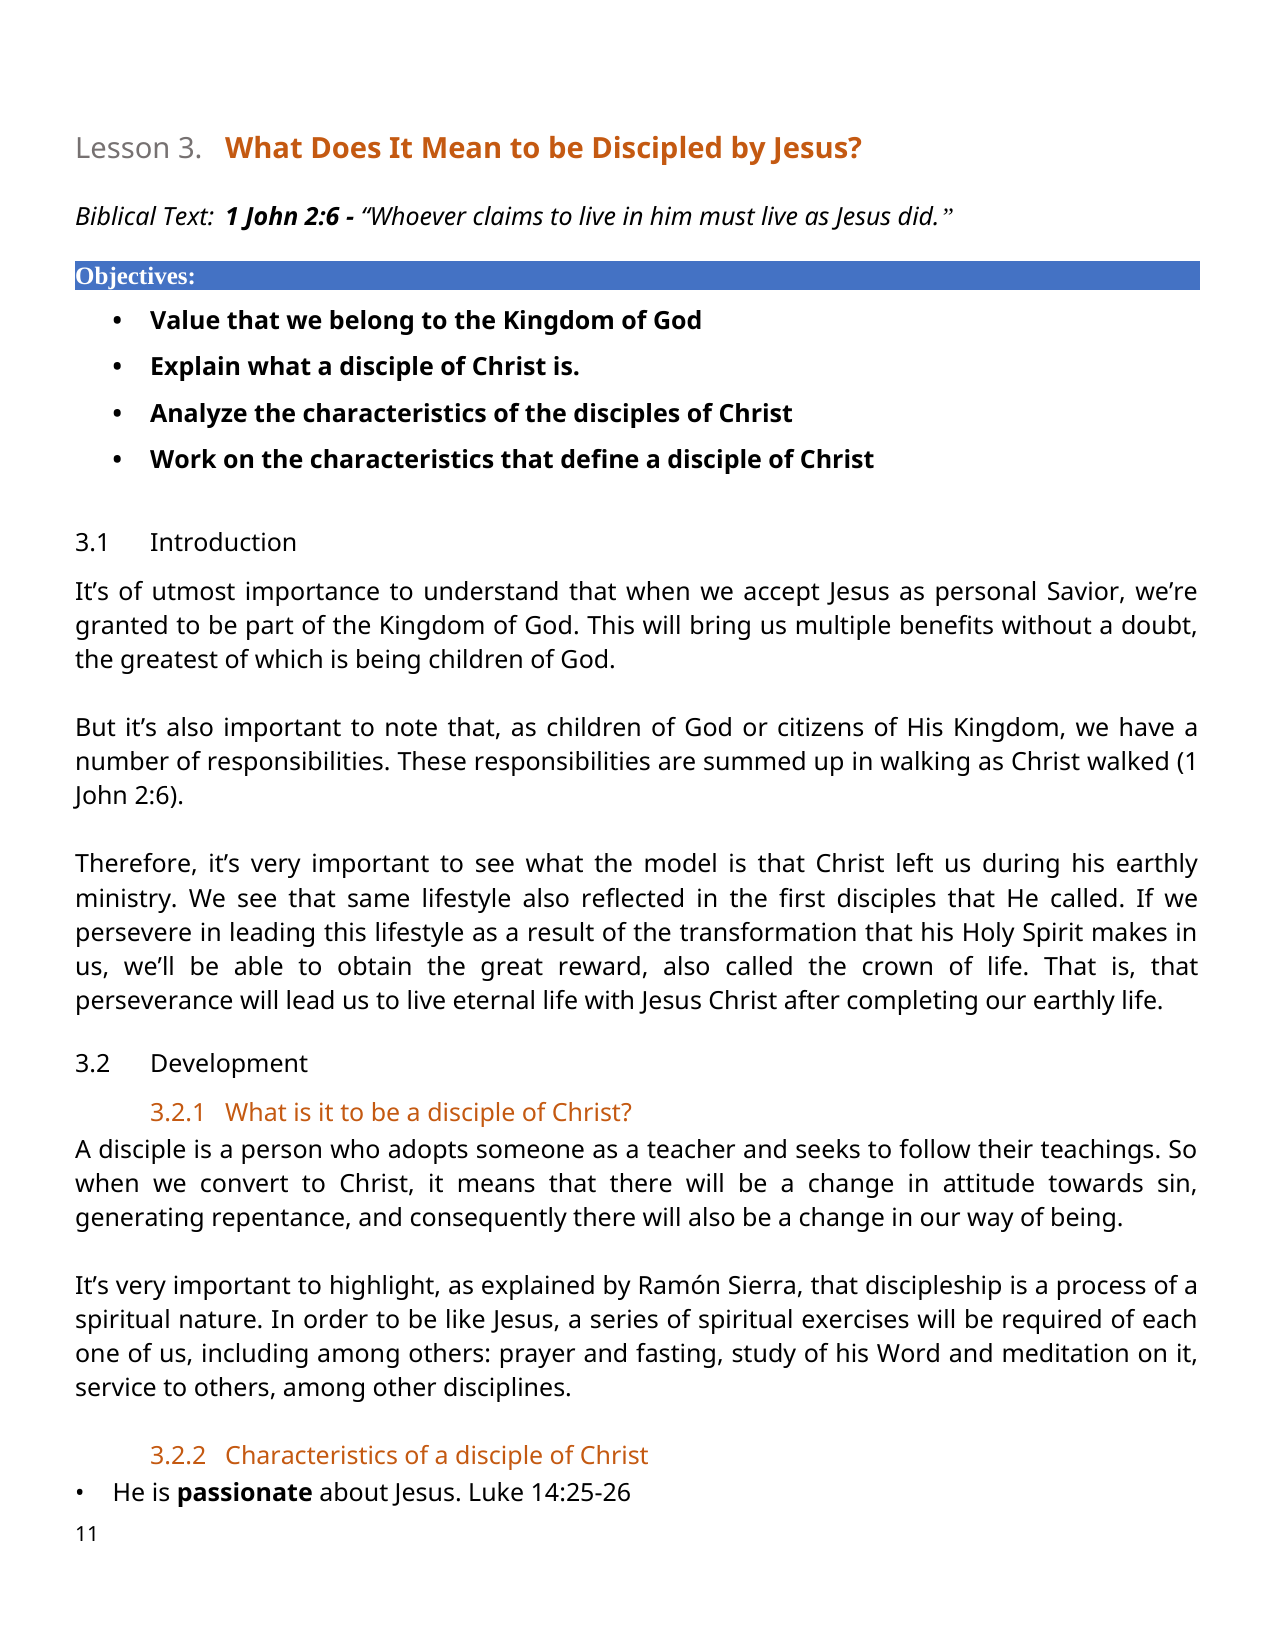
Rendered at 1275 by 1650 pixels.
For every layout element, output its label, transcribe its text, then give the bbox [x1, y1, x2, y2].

subtitle 3.2 Development [75, 1045, 1200, 1079]
list Analyze the characteristics of the disciples of Christ [112, 396, 1200, 430]
text It’s very important to highlight, as explained by Ramón Sierra, that discipleship is a process of a spiritual nature. In order to be like Jesus, a series of spiritual exercises will be required of each one of us, including among others: prayer and fasting, study of his Word and meditation on it, service to others, among other disciplines. [75, 1267, 1200, 1404]
list He is passionate about Jesus. Luke 14:25-26 [75, 1474, 1136, 1509]
text Biblical Text: 1 John 2:6 - “Whoever claims to live in him must live as Jesus did.” [75, 198, 1200, 232]
subtitle Lesson 3. What Does It Mean to be Discipled by Jesus? [75, 127, 1200, 167]
subtitle 3.2.1 What is it to be a disciple of Christ? [150, 1094, 1200, 1128]
text Objectives: [75, 261, 1200, 290]
text It’s of utmost importance to understand that when we accept Jesus as personal Savior, we’re granted to be part of the Kingdom of God. This will bring us multiple benefits without a doubt, the greatest of which is being children of God. [75, 574, 1200, 676]
text Therefore, it’s very important to see what the model is that Christ left us during his earthly ministry. We see that same lifestyle also reflected in the first disciples that He called. If we persevere in leading this lifestyle as a result of the transformation that his Holy Spirit makes in us, we’ll be able to obtain the great reward, also called the crown of life. That is, that perseverance will lead us to live eternal life with Jesus Christ after completing our earthly life. [75, 846, 1200, 1016]
list Explain what a disciple of Christ is. [112, 349, 1200, 383]
list Work on the characteristics that define a disciple of Christ [112, 442, 1200, 476]
text But it’s also important to note that, as children of God or citizens of His Kingdom, we have a number of responsibilities. These responsibilities are summed up in walking as Christ walked (1 John 2:6). [75, 710, 1200, 812]
subtitle 3.2.2 Characteristics of a disciple of Christ [150, 1438, 1200, 1472]
subtitle 3.1 Introduction [75, 524, 1200, 558]
text A disciple is a person who adopts someone as a teacher and seeks to follow their teachings. So when we convert to Christ, it means that there will be a change in attitude towards sin, generating repentance, and consequently there will also be a change in our way of being. [75, 1131, 1200, 1233]
list Value that we belong to the Kingdom of God [112, 302, 1200, 337]
